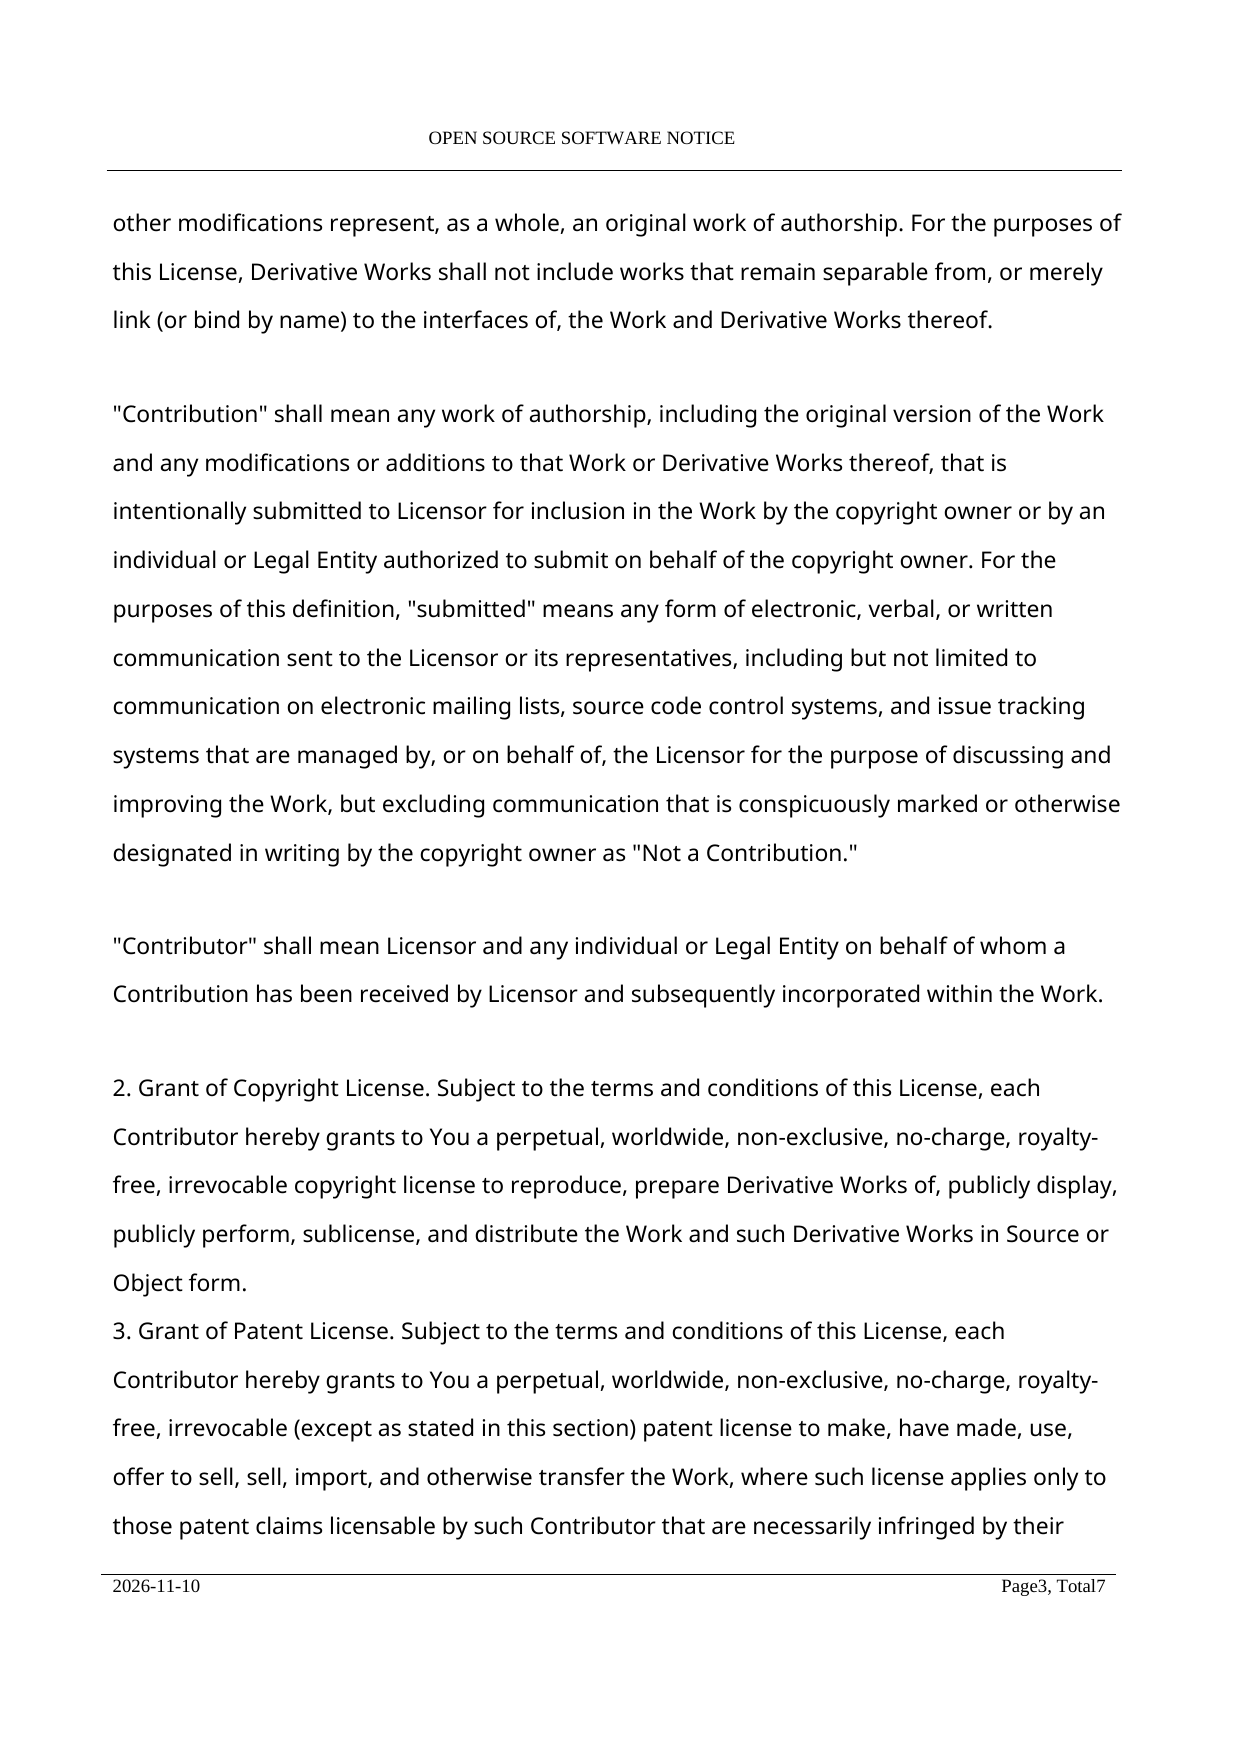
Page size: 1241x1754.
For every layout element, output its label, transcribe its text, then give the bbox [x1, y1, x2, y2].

text "Contribution" shall mean any work of authorship, including the original version of the Work and any modifications or additions to that Work or Derivative Works thereof, that is intentionally submitted to Licensor for inclusion in the Work by the copyright owner or by an individual or Legal Entity authorized to submit on behalf of the copyright owner. For the purposes of this definition, "submitted" means any form of electronic, verbal, or written communication sent to the Licensor or its representatives, including but not limited to communication on electronic mailing lists, source code control systems, and issue tracking systems that are managed by, or on behalf of, the Licensor for the purpose of discussing and improving the Work, but excluding communication that is conspicuously marked or otherwise designated in writing by the copyright owner as "Not a Contribution." [112, 397, 1128, 868]
text "Contributor" shall mean Licensor and any individual or Legal Entity on behalf of whom a Contribution has been received by Licensor and subsequently incorporated within the Work. [112, 929, 1128, 1010]
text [112, 1314, 1128, 1542]
text 2. Grant of Copyright License. Subject to the terms and conditions of this License, each Contributor hereby grants to You a perpetual, worldwide, non-exclusive, no-charge, royalty-free, irrevocable copyright license to reproduce, prepare Derivative Works of, publicly display, publicly perform, sublicense, and distribute the Work and such Derivative Works in Source or Object form. [112, 1071, 1128, 1298]
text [112, 206, 1128, 336]
